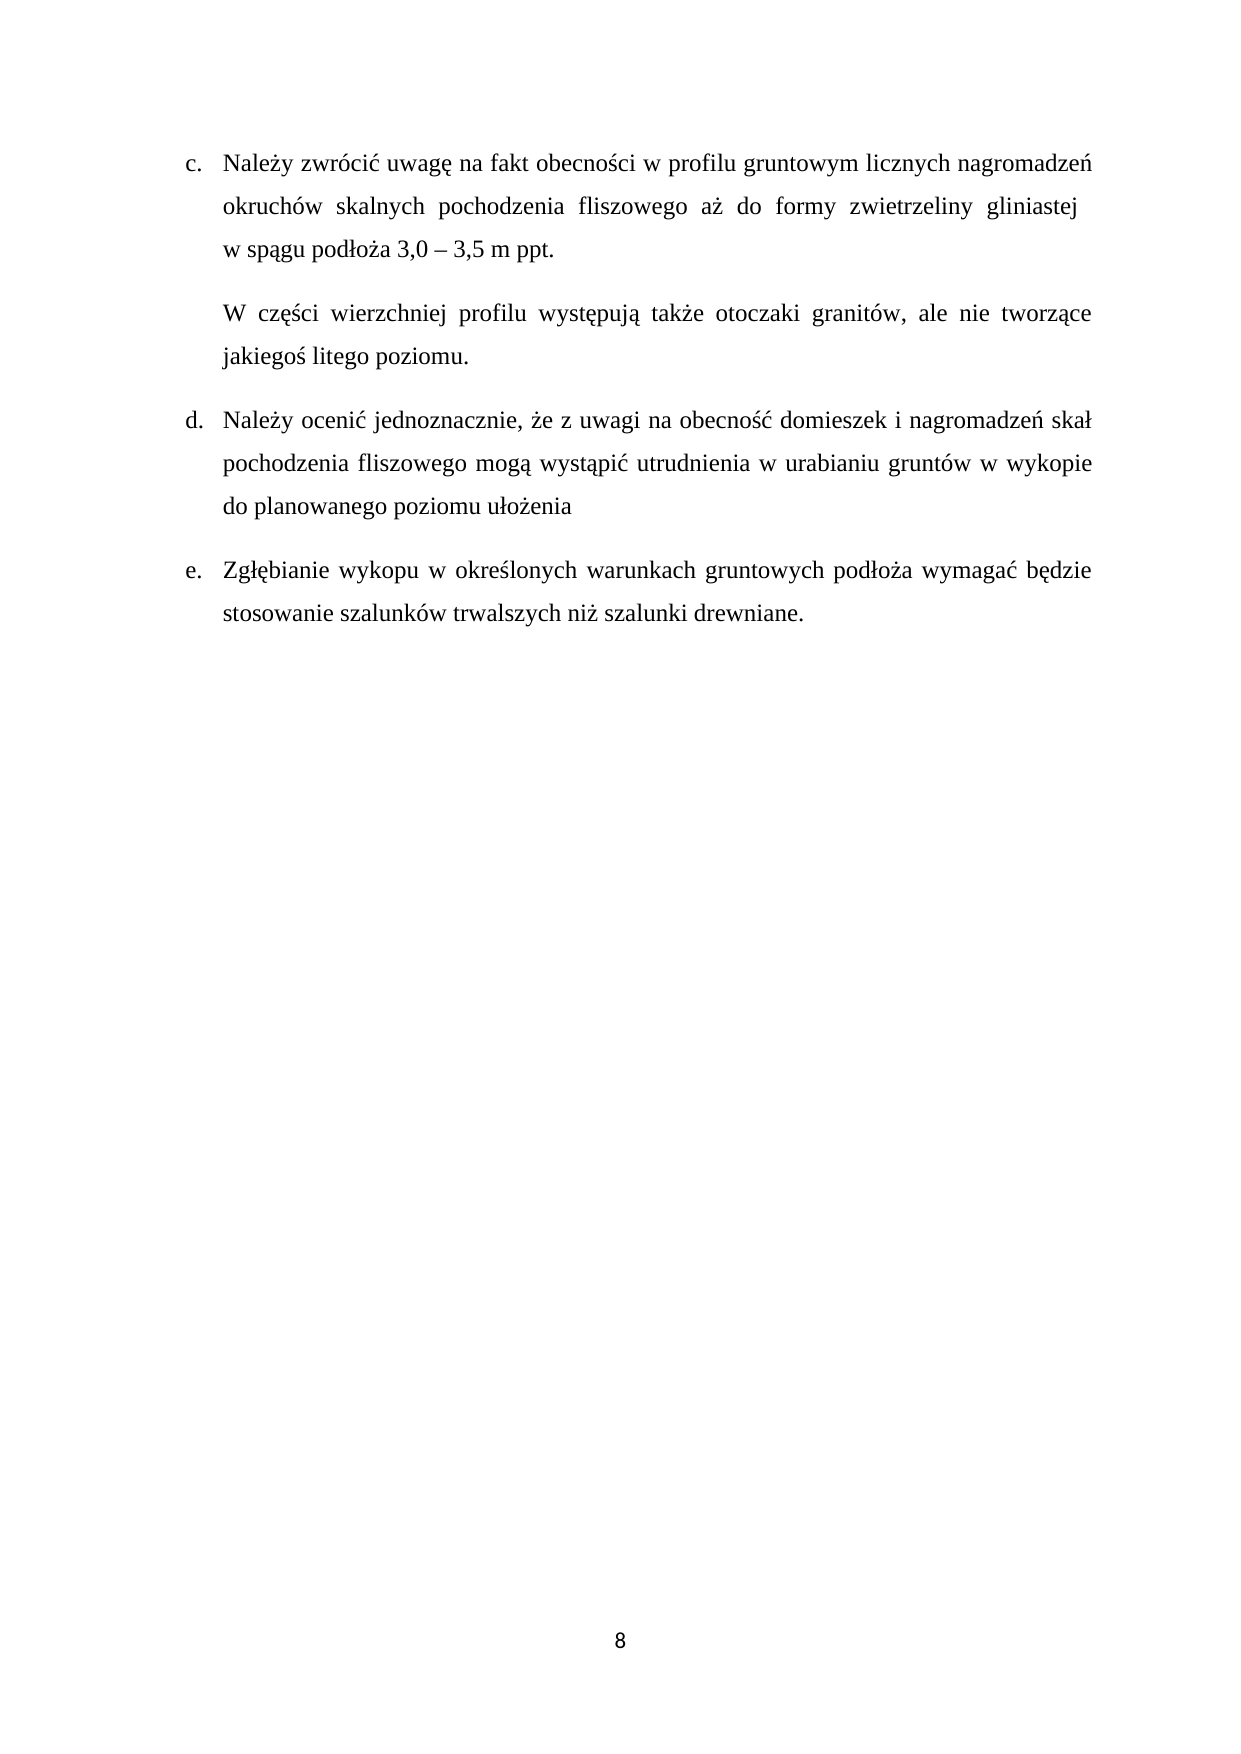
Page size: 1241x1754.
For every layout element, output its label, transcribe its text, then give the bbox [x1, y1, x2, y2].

list Zgłębianie wykopu w określonych warunkach gruntowych podłoża wymagać będzie stosowanie szalunków trwalszych niż szalunki drewniane. [185, 555, 1093, 627]
list Należy zwrócić uwagę na fakt obecności w profilu gruntowym licznych nagromadzeń okruchów skalnych pochodzenia fliszowego aż do formy zwietrzeliny gliniastej w spągu podłoża 3,0 – 3,5 m ppt. [185, 148, 1093, 263]
list Należy ocenić jednoznacznie, że z uwagi na obecność domieszek i nagromadzeń skał pochodzenia fliszowego mogą wystąpić utrudnienia w urabianiu gruntów w wykopie do planowanego poziomu ułożenia [185, 405, 1093, 520]
list W części wierzchniej profilu występują także otoczaki granitów, ale nie tworzące jakiegoś litego poziomu. [223, 298, 1093, 370]
